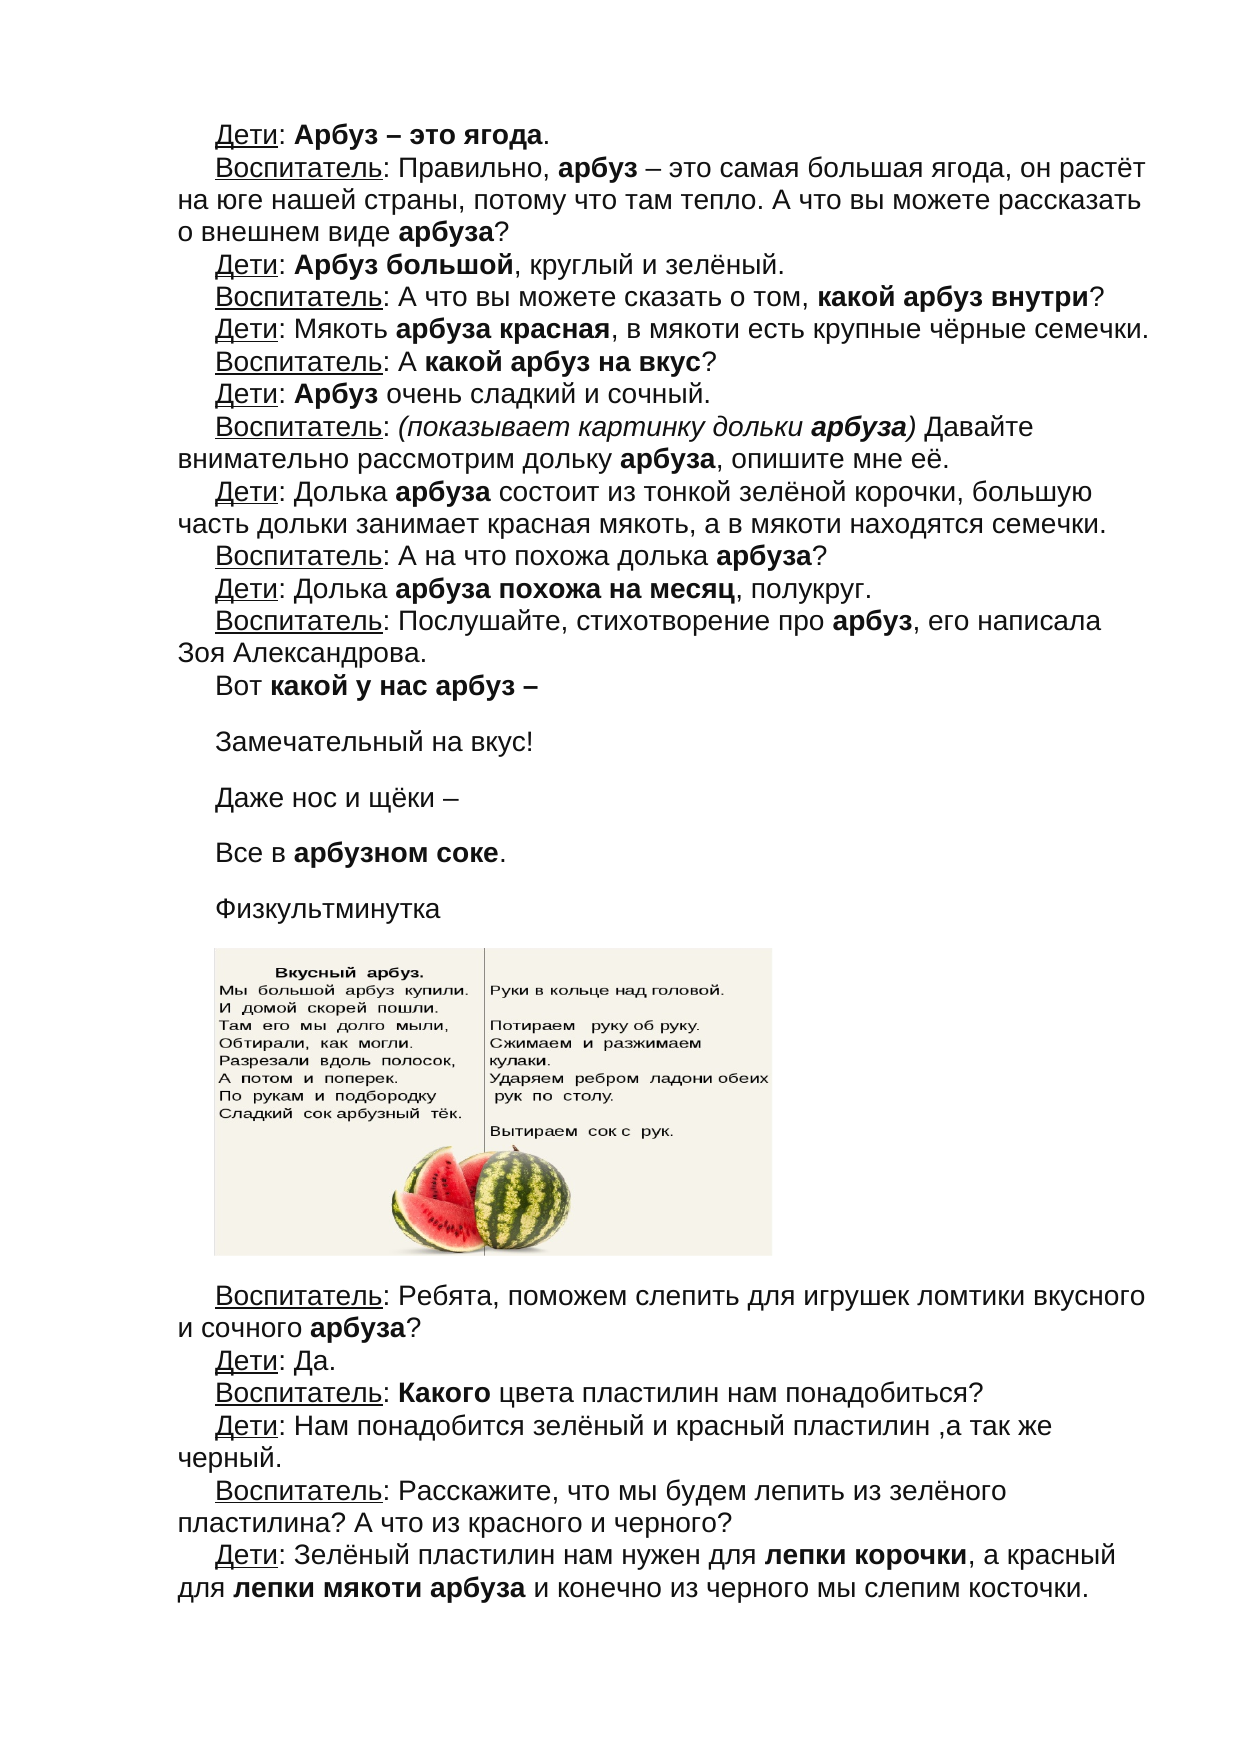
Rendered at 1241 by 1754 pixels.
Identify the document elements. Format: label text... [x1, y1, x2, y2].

text Замечательный на вкус! [177, 725, 1152, 757]
text Дети: Арбуз большой, круглый и зелёный. [177, 248, 1152, 280]
text Дети: Зелёный пластилин нам нужен для лепки корочки, а красный для лепки мякоти арбуза и конечно из черного мы слепим косточки. [177, 1538, 1152, 1603]
text Даже нос и щёки – [177, 781, 1152, 813]
text Вот какой у нас арбуз – [177, 669, 1152, 701]
text Воспитатель: Ребята, поможем слепить для игрушек ломтики вкусного и сочного арбуза? [177, 1279, 1152, 1344]
text Воспитатель: А на что похожа долька арбуза? [177, 539, 1152, 572]
text Дети: Мякоть арбуза красная, в мякоти есть крупные чёрные семечки. [177, 312, 1152, 345]
text Воспитатель: Какого цвета пластилин нам понадобиться? [177, 1376, 1152, 1409]
text Воспитатель: (показывает картинку дольки арбуза) Давайте внимательно рассмотрим дольку арбуза, опишите мне её. [177, 410, 1152, 474]
text Дети: Долька арбуза состоит из тонкой зелёной корочки, большую часть дольки занимает красная мякоть, а в мякоти находятся семечки. [177, 474, 1152, 539]
text Дети: Арбуз очень сладкий и сочный. [177, 377, 1152, 410]
text Дети: Нам понадобится зелёный и красный пластилин ,а так же черный. [177, 1409, 1152, 1473]
text Дети: Долька арбуза похожа на месяц, полукруг. [177, 572, 1152, 604]
text Воспитатель: А какой арбуз на вкус? [177, 345, 1152, 377]
text Воспитатель: А что вы можете сказать о том, какой арбуз внутри? [177, 280, 1152, 312]
text Дети: Арбуз – это ягода. [177, 118, 1152, 151]
text Воспитатель: Правильно, арбуз – это самая большая ягода, он растёт на юге нашей страны, потому что там тепло. А что вы можете рассказать о внешнем виде арбуза? [177, 151, 1152, 248]
text Воспитатель: Расскажите, что мы будем лепить из зелёного пластилина? А что из красного и черного? [177, 1473, 1152, 1538]
picture [214, 948, 773, 1256]
text Физкультминутка [177, 892, 1152, 924]
text Воспитатель: Послушайте, стихотворение про арбуз, его написала Зоя Александрова. [177, 604, 1152, 669]
text Дети: Да. [177, 1344, 1152, 1376]
text Все в арбузном соке. [177, 836, 1152, 869]
